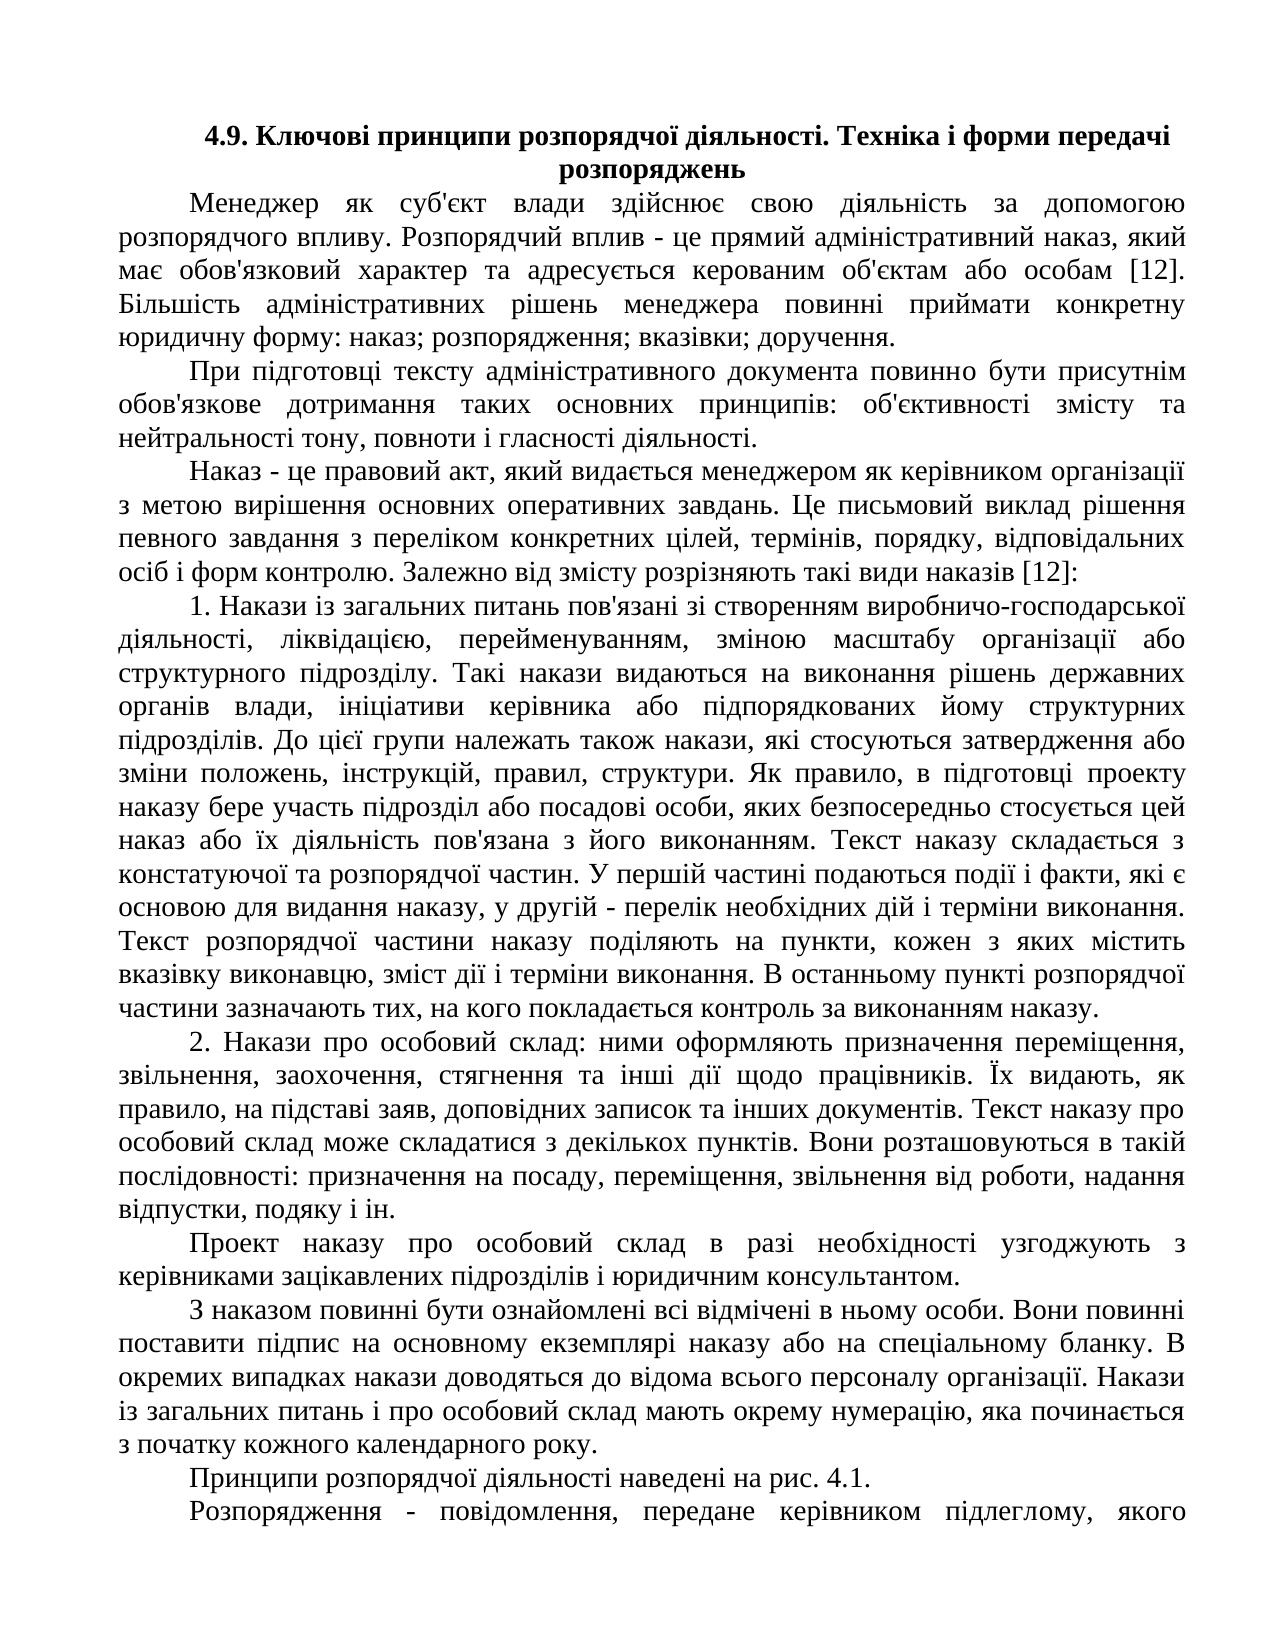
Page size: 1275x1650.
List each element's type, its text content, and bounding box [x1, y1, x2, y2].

text Принципи розпорядчої діяльності наведені на рис. 4.1. [118, 1460, 1186, 1493]
text Проект наказу про особовий склад в разі необхідності узгоджують з керівниками зацікавлених підрозділів і юридичним консультантом. [118, 1225, 1186, 1292]
text З наказом повинні бути ознайомлені всі відмічені в ньому особи. Вони повинні поставити підпис на основному екземплярі наказу або на спеціальному бланку. В окремих випадках накази доводяться до відома всього персоналу організації. Накази із загальних питань і про особовий склад мають окрему нумерацію, яка починається з початку кожного календарного року. [118, 1292, 1186, 1460]
text 1. Накази із загальних питань пов'язані зі створенням виробничо-господарської діяльності, ліквідацією, перейменуванням, зміною масштабу організації або структурного підрозділу. Такі накази видаються на виконання рішень державних органів влади, ініціативи керівника або підпорядкованих йому структурних підрозділів. До цієї групи належать також накази, які стосуються затвердження або зміни положень, інструкцій, правил, структури. Як правило, в підготовці проекту наказу бере участь підрозділ або посадові особи, яких безпосередньо стосується цей наказ або їх діяльність пов'язана з його виконанням. Текст наказу складається з констатуючої та розпорядчої частин. У першій частині подаються події і факти, які є основою для видання наказу, у другій - перелік необхідних дій і терміни виконання. Текст розпорядчої частини наказу поділяють на пункти, кожен з яких містить вказівку виконавцю, зміст дії і терміни виконання. В останньому пункті розпорядчої частини зазначають тих, на кого покладається контроль за виконанням наказу. [118, 588, 1186, 1024]
text Менеджер як суб'єкт влади здійснює свою діяльність за допомогою розпорядчого впливу. Розпорядчий вплив - це прямий адміністративний наказ, який має обов'язковий характер та адресується керованим об'єктам або особам [12]. Більшість адміністративних рішень менеджера повинні приймати конкретну юридичну форму: наказ; розпорядження; вказівки; доручення. [118, 185, 1186, 353]
text 4.9. Ключові принципи розпорядчої діяльності. Техніка і форми передачі розпоряджень [118, 118, 1186, 185]
text Наказ - це правовий акт, який видається менеджером як керівником організації з метою вирішення основних оперативних завдань. Це письмовий виклад рішення певного завдання з переліком конкретних цілей, термінів, порядку, відповідальних осіб і форм контролю. Залежно від змісту розрізняють такі види наказів [12]: [118, 453, 1186, 588]
text 2. Накази про особовий склад: ними оформляють призначення переміщення, звільнення, заохочення, стягнення та інші дії щодо працівників. Їх видають, як правило, на підставі заяв, доповідних записок та інших документів. Текст наказу про особовий склад може складатися з декількох пунктів. Вони розташовуються в такій послідовності: призначення на посаду, переміщення, звільнення від роботи, надання відпустки, подяку і ін. [118, 1024, 1186, 1225]
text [118, 1493, 1186, 1527]
text При підготовці тексту адміністративного документа повинно бути присутнім обов'язкове дотримання таких основних принципів: об'єктивності змісту та нейтральності тону, повноти і гласності діяльності. [118, 353, 1186, 453]
